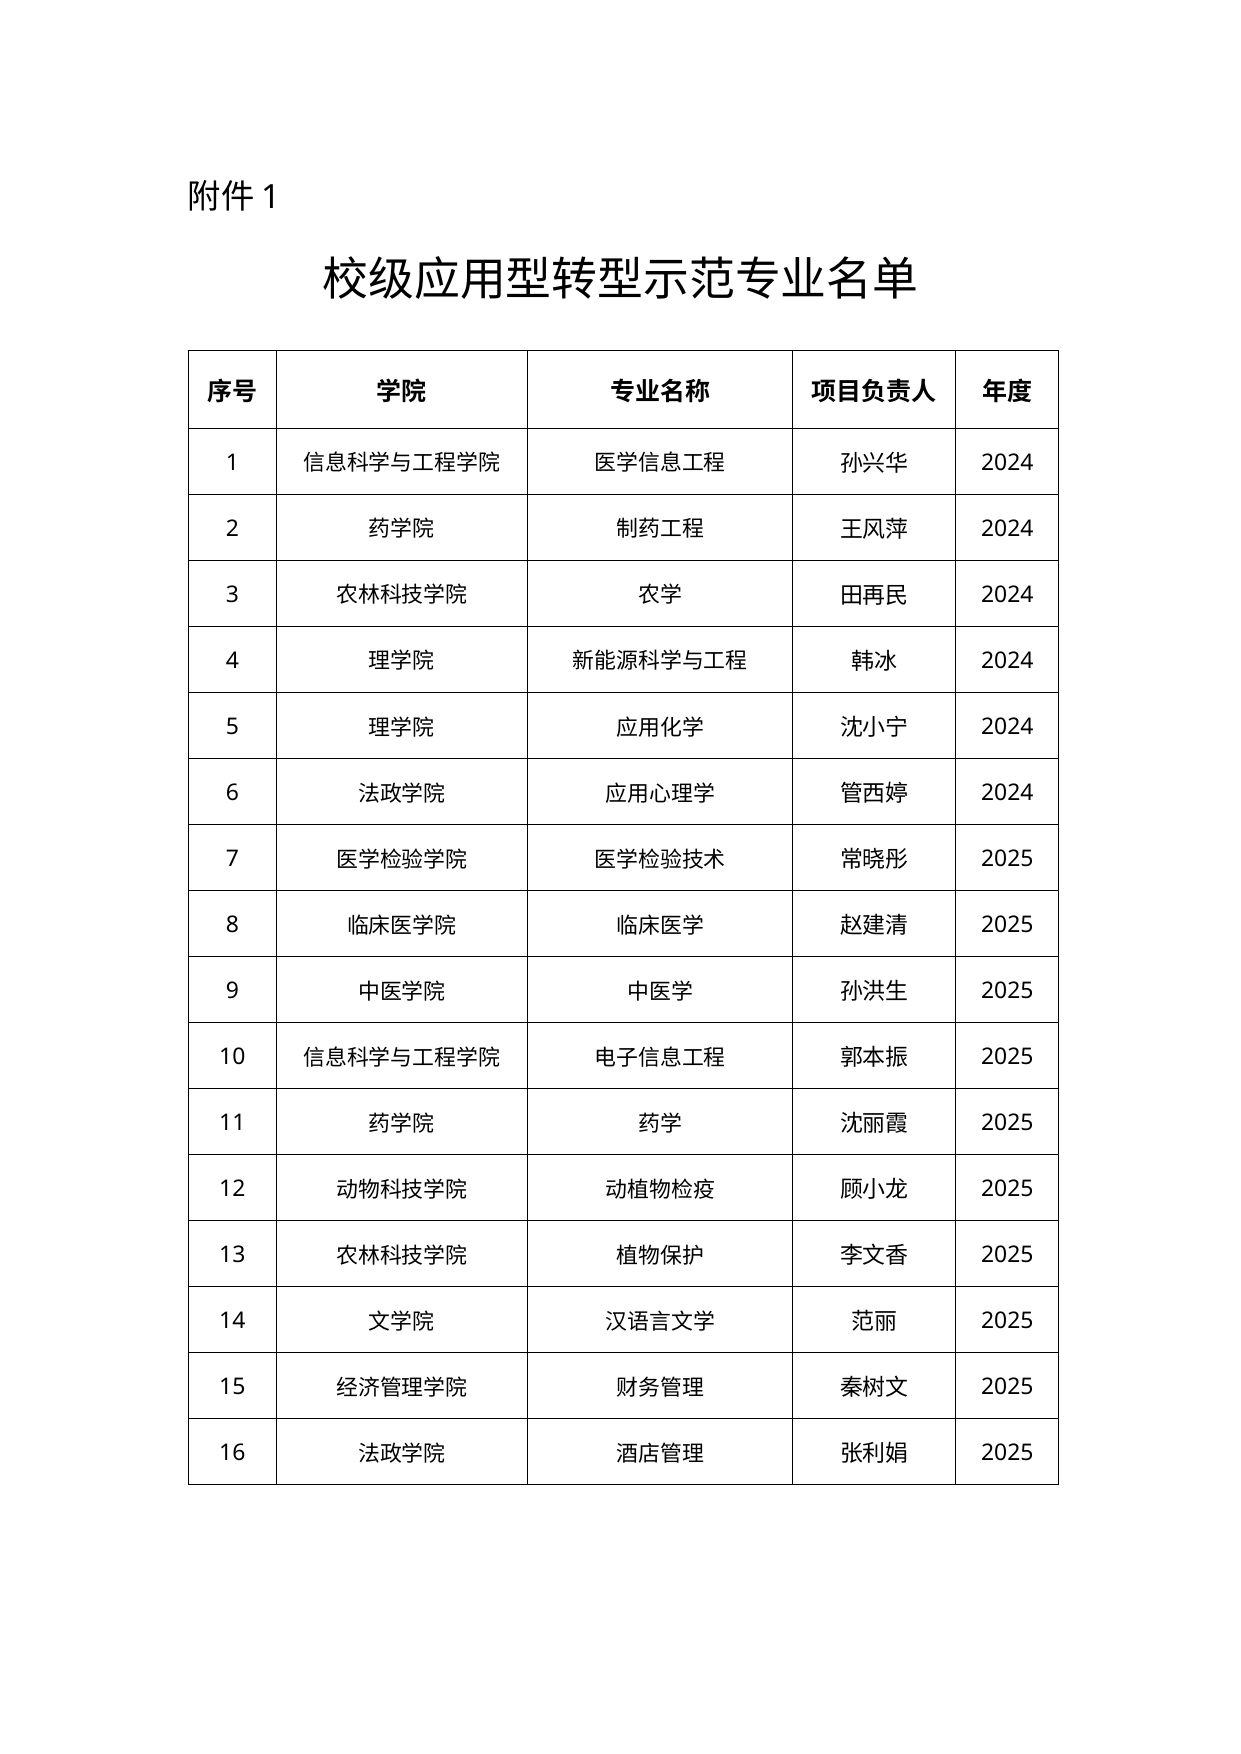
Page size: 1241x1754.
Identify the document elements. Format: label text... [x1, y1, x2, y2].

table_header 序号 [189, 351, 276, 428]
table_cell 药学院 [277, 1089, 527, 1154]
table_cell 医学检验技术 [528, 825, 792, 890]
table_cell 信息科学与工程学院 [277, 1023, 527, 1088]
text 校级应用型转型示范专业名单 [187, 227, 1053, 324]
table_cell 张利娟 [793, 1419, 955, 1484]
table_cell 药学 [528, 1089, 792, 1154]
table_cell 动物科技学院 [277, 1155, 527, 1220]
table_cell 13 [189, 1221, 276, 1286]
table_cell 田再民 [793, 561, 955, 626]
table_cell 经济管理学院 [277, 1353, 527, 1418]
table_cell 2025 [956, 891, 1058, 956]
table_cell 李文香 [793, 1221, 955, 1286]
table_cell 2024 [956, 693, 1058, 758]
table_cell 2025 [956, 1155, 1058, 1220]
table_cell 2025 [956, 1353, 1058, 1418]
table_cell 3 [189, 561, 276, 626]
table_cell 2 [189, 495, 276, 560]
table_header 专业名称 [528, 351, 792, 428]
table_cell 10 [189, 1023, 276, 1088]
table_cell 临床医学院 [277, 891, 527, 956]
table_cell 12 [189, 1155, 276, 1220]
table_cell 沈丽霞 [793, 1089, 955, 1154]
table_cell 沈小宁 [793, 693, 955, 758]
table_cell 16 [189, 1419, 276, 1484]
table_cell 农学 [528, 561, 792, 626]
table_cell 15 [189, 1353, 276, 1418]
table_cell 临床医学 [528, 891, 792, 956]
table_cell 2025 [956, 957, 1058, 1022]
table_cell 韩冰 [793, 627, 955, 692]
table_cell 制药工程 [528, 495, 792, 560]
table_header 年度 [956, 351, 1058, 428]
table_cell 2025 [956, 1221, 1058, 1286]
table_cell 王风萍 [793, 495, 955, 560]
table_cell 4 [189, 627, 276, 692]
table_cell 2025 [956, 1419, 1058, 1484]
table_cell 7 [189, 825, 276, 890]
table_cell 农林科技学院 [277, 561, 527, 626]
table_cell 医学信息工程 [528, 429, 792, 494]
table_cell 郭本振 [793, 1023, 955, 1088]
table_cell 中医学院 [277, 957, 527, 1022]
table_cell 管西婷 [793, 759, 955, 824]
table_cell 2025 [956, 825, 1058, 890]
table_cell 酒店管理 [528, 1419, 792, 1484]
table_cell 汉语言文学 [528, 1287, 792, 1352]
table_cell 14 [189, 1287, 276, 1352]
table_cell 2025 [956, 1089, 1058, 1154]
table_cell 新能源科学与工程 [528, 627, 792, 692]
table_cell 顾小龙 [793, 1155, 955, 1220]
table_cell 应用心理学 [528, 759, 792, 824]
table_cell 法政学院 [277, 759, 527, 824]
table_header 学院 [277, 351, 527, 428]
table_cell 2025 [956, 1287, 1058, 1352]
table_cell 11 [189, 1089, 276, 1154]
table_cell 2024 [956, 561, 1058, 626]
table_cell 理学院 [277, 627, 527, 692]
table_header 项目负责人 [793, 351, 955, 428]
table_cell 2024 [956, 759, 1058, 824]
table_cell 农林科技学院 [277, 1221, 527, 1286]
table_cell 2024 [956, 429, 1058, 494]
table_cell 5 [189, 693, 276, 758]
table_cell 孙洪生 [793, 957, 955, 1022]
table_cell 8 [189, 891, 276, 956]
table_cell 9 [189, 957, 276, 1022]
table_cell 植物保护 [528, 1221, 792, 1286]
table_cell 中医学 [528, 957, 792, 1022]
table_cell 医学检验学院 [277, 825, 527, 890]
table_cell 范丽 [793, 1287, 955, 1352]
text 附件1 [187, 162, 1053, 227]
table_cell 电子信息工程 [528, 1023, 792, 1088]
table_cell 2024 [956, 627, 1058, 692]
table_cell 赵建清 [793, 891, 955, 956]
table_cell 动植物检疫 [528, 1155, 792, 1220]
table_cell 财务管理 [528, 1353, 792, 1418]
table_cell 信息科学与工程学院 [277, 429, 527, 494]
table_cell 1 [189, 429, 276, 494]
table_cell 应用化学 [528, 693, 792, 758]
table_cell 法政学院 [277, 1419, 527, 1484]
table_cell 药学院 [277, 495, 527, 560]
table_cell 理学院 [277, 693, 527, 758]
table_cell 孙兴华 [793, 429, 955, 494]
table_cell 2025 [956, 1023, 1058, 1088]
table_cell 6 [189, 759, 276, 824]
table_cell 2024 [956, 495, 1058, 560]
table_cell 常晓彤 [793, 825, 955, 890]
table_cell 文学院 [277, 1287, 527, 1352]
table_cell 秦树文 [793, 1353, 955, 1418]
